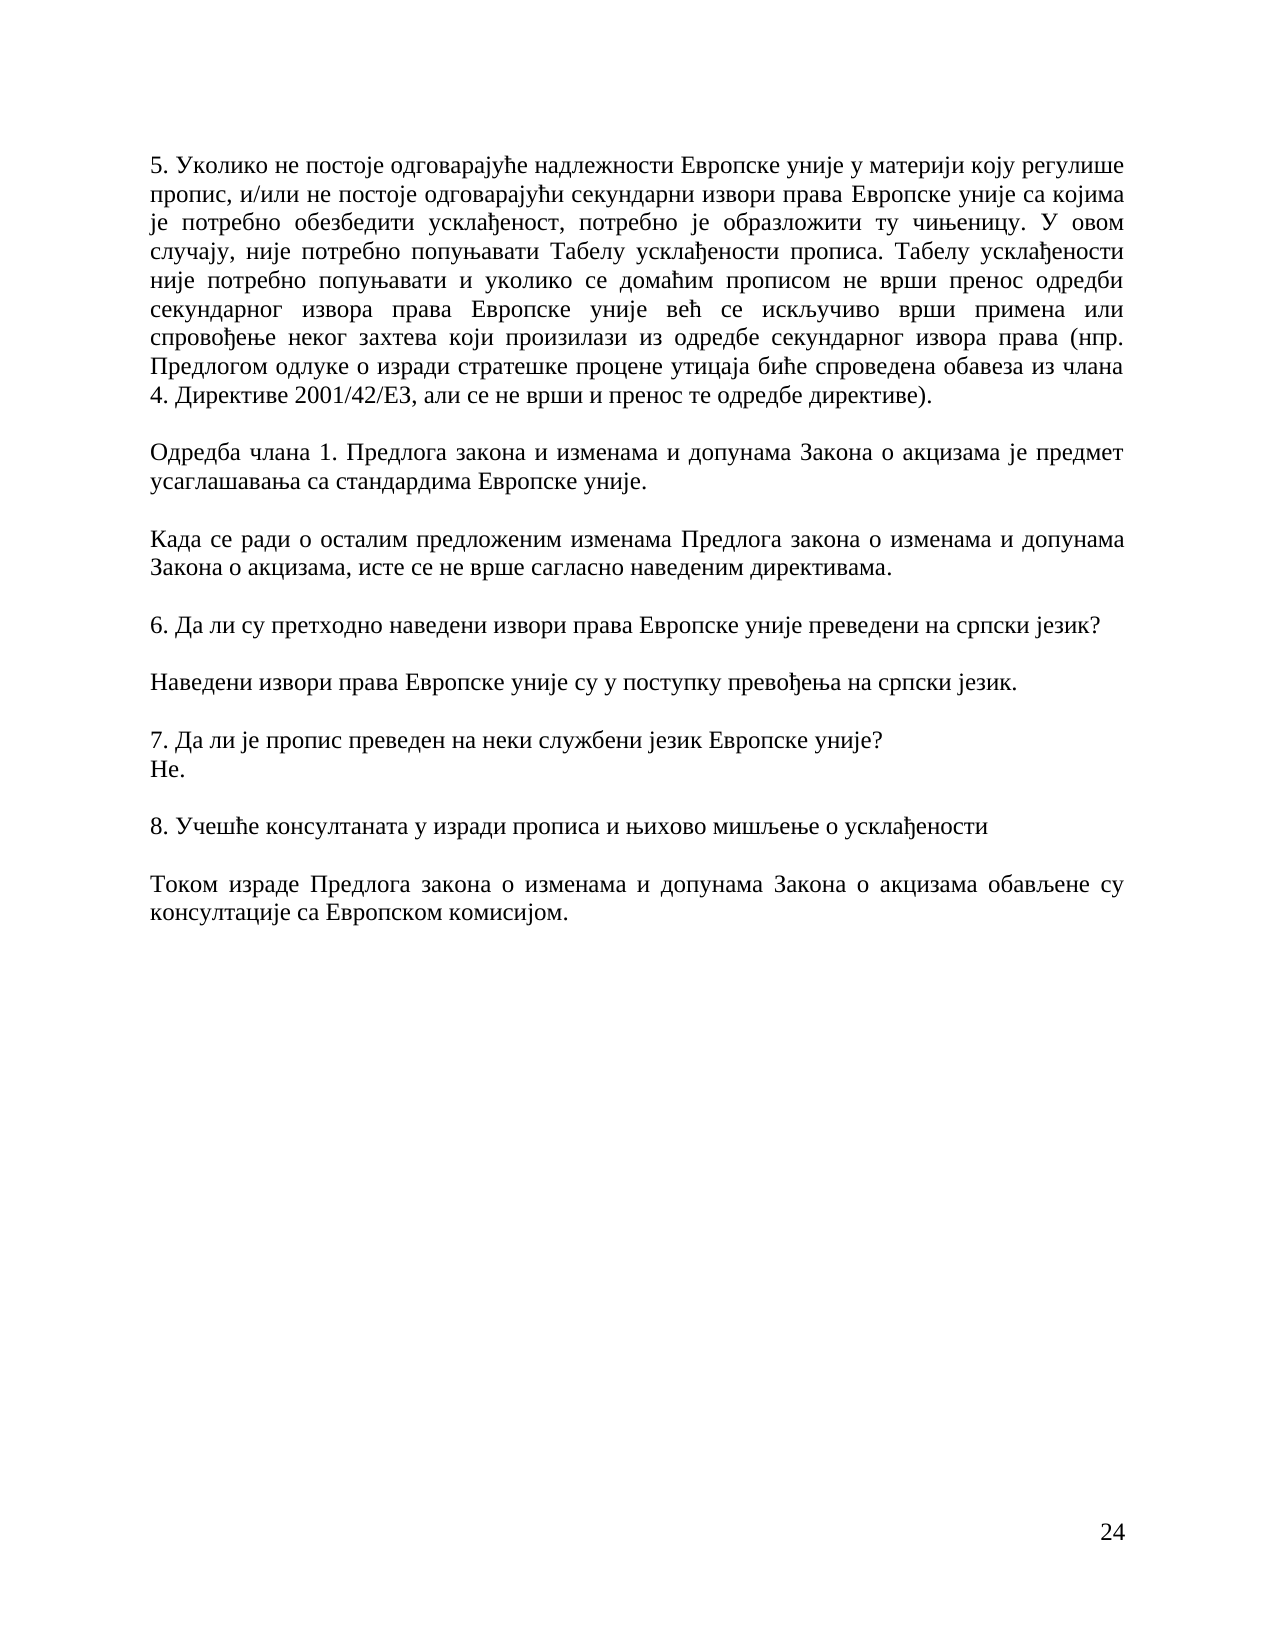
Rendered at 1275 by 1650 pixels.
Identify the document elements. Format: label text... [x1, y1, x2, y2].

text Када се ради о осталим предложеним изменама Предлога закона о изменама и допунама Закона о акцизама, исте се не врше сагласно наведеним директивама. [150, 524, 1125, 581]
text 5. Уколико не постоје одговарајуће надлежности Европске уније у материји коју регулише пропис, и/или не постоје одговарајући секундарни извори права Европске уније са којима је потребно обезбедити усклађеност, потребно је образложити ту чињеницу. У овом случају, није потребно попуњавати Табелу усклађености прописа. Табелу усклађености није потребно попуњавати и уколико се домаћим прописом не врши пренос одредби секундарног извора права Европске уније већ се искључиво врши примена или спровођење неког захтева који произилази из одредбе секундарног извора права (нпр. Предлогом одлуке о изради стратешке процене утицаја биће спроведена обавеза из члана 4. Директиве 2001/42/ЕЗ, али се не врши и пренос те одредбе директиве). [150, 150, 1125, 409]
text 6. Да ли су претходно наведени извори права Европске уније преведени на српски језик? [150, 610, 1125, 639]
text Наведени извори права Европске уније су у поступку превођења на српски језик. [150, 667, 1125, 696]
text Током израде Предлога закона о изменама и допунама Закона о акцизама обављене су консултације са Европском комисијом. [150, 869, 1125, 926]
text Не. [150, 754, 1125, 782]
text 7. Да ли је пропис преведен на неки службени језик Европске уније? [150, 725, 1125, 754]
text 8. Учешће консултаната у изради прописа и њихово мишљење о усклађености [150, 811, 1125, 840]
text Одредба члана 1. Предлога закона и изменама и допунама Закона о акцизама је предмет усаглашавања са стандардима Европске уније. [150, 437, 1125, 495]
